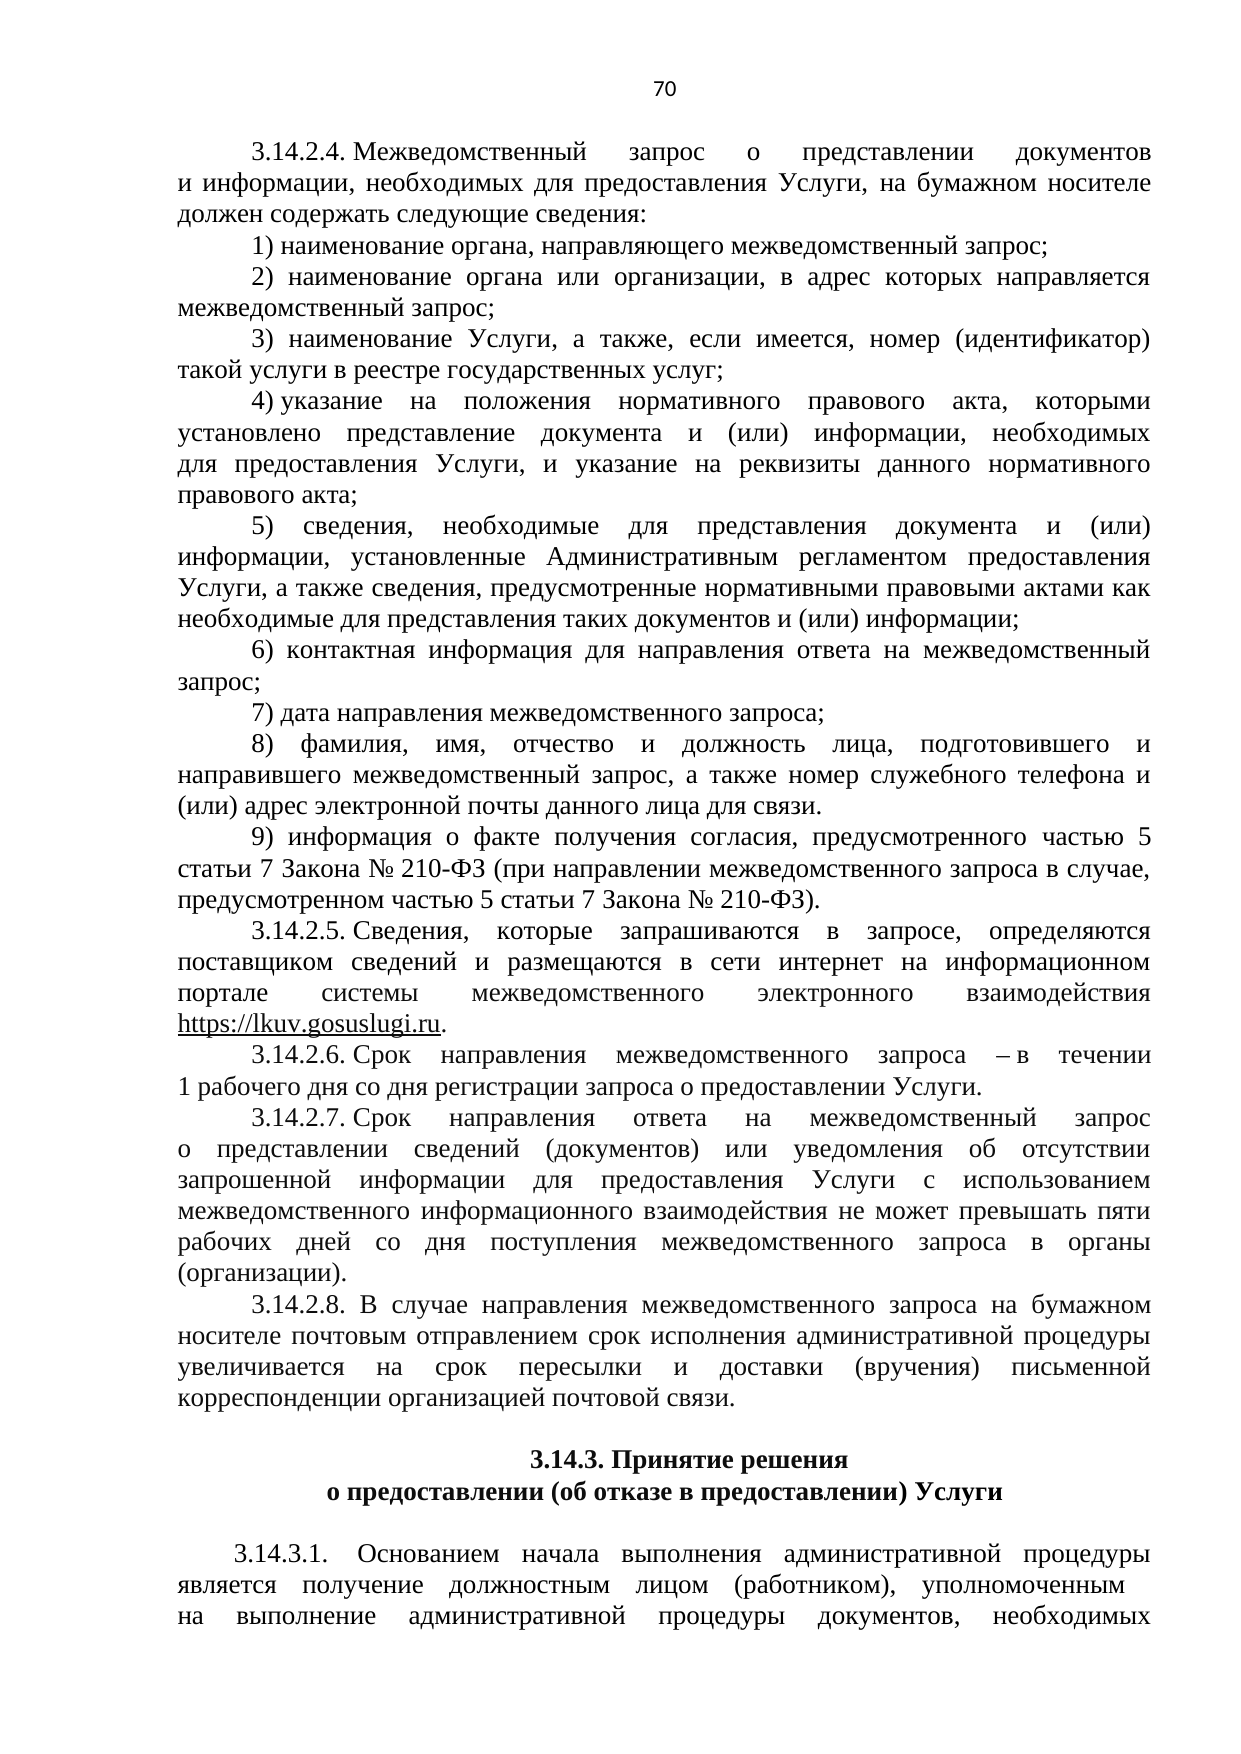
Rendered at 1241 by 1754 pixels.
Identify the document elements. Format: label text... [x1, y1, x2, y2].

text 3.14.2.6. Срок направления межведомственного запроса – в течении 1 рабочего дня со дня регистрации запроса о предоставлении Услуги. [177, 1038, 1152, 1101]
text 1) наименование органа, направляющего межведомственный запрос; [177, 229, 1152, 260]
text 3.14.2.5. Сведения, которые запрашиваются в запросе, определяются поставщиком сведений и размещаются в сети интернет на информационном портале системы межведомственного электронного взаимодействия https://lkuv.gosuslugi.ru. [177, 914, 1152, 1038]
text 3) наименование Услуги, а также, если имеется, номер (идентификатор) такой услуги в реестре государственных услуг; [177, 322, 1152, 384]
text 3.14.2.8. В случае направления межведомственного запроса на бумажном носителе почтовым отправлением срок исполнения административной процедуры увеличивается на срок пересылки и доставки (вручения) письменной корреспонденции организацией почтовой связи. [177, 1288, 1152, 1412]
text 2) наименование органа или организации, в адрес которых направляется межведомственный запрос; [177, 260, 1152, 322]
text 8) фамилия, имя, отчество и должность лица, подготовившего и направившего межведомственный запрос, а также номер служебного телефона и (или) адрес электронной почты данного лица для связи. [177, 727, 1152, 821]
text 3.14.2.4. Межведомственный запрос о представлении документов и информации, необходимых для предоставления Услуги, на бумажном носителе должен содержать следующие сведения: [177, 135, 1152, 229]
text 3.14.2.7. Срок направления ответа на межведомственный запрос о представлении сведений (документов) или уведомления об отсутствии запрошенной информации для предоставления Услуги с использованием межведомственного информационного взаимодействия не может превышать пяти рабочих дней со дня поступления межведомственного запроса в органы (организации). [177, 1101, 1152, 1288]
text 3.14.3. Принятие решения о предоставлении (об отказе в предоставлении) Услуги [177, 1443, 1152, 1506]
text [177, 1537, 1152, 1630]
text 9) информация о факте получения согласия, предусмотренного частью 5 статьи 7 Закона № 210-ФЗ (при направлении межведомственного запроса в случае, предусмотренном частью 5 статьи 7 Закона № 210-ФЗ). [177, 821, 1152, 914]
text 6) контактная информация для направления ответа на межведомственный запрос; [177, 634, 1152, 696]
text 5) сведения, необходимые для представления документа и (или) информации, установленные Административным регламентом предоставления Услуги, а также сведения, предусмотренные нормативными правовыми актами как необходимые для представления таких документов и (или) информации; [177, 509, 1152, 634]
text 4) указание на положения нормативного правового акта, которыми установлено представление документа и (или) информации, необходимых для предоставления Услуги, и указание на реквизиты данного нормативного правового акта; [177, 384, 1152, 509]
text 7) дата направления межведомственного запроса; [177, 696, 1152, 727]
